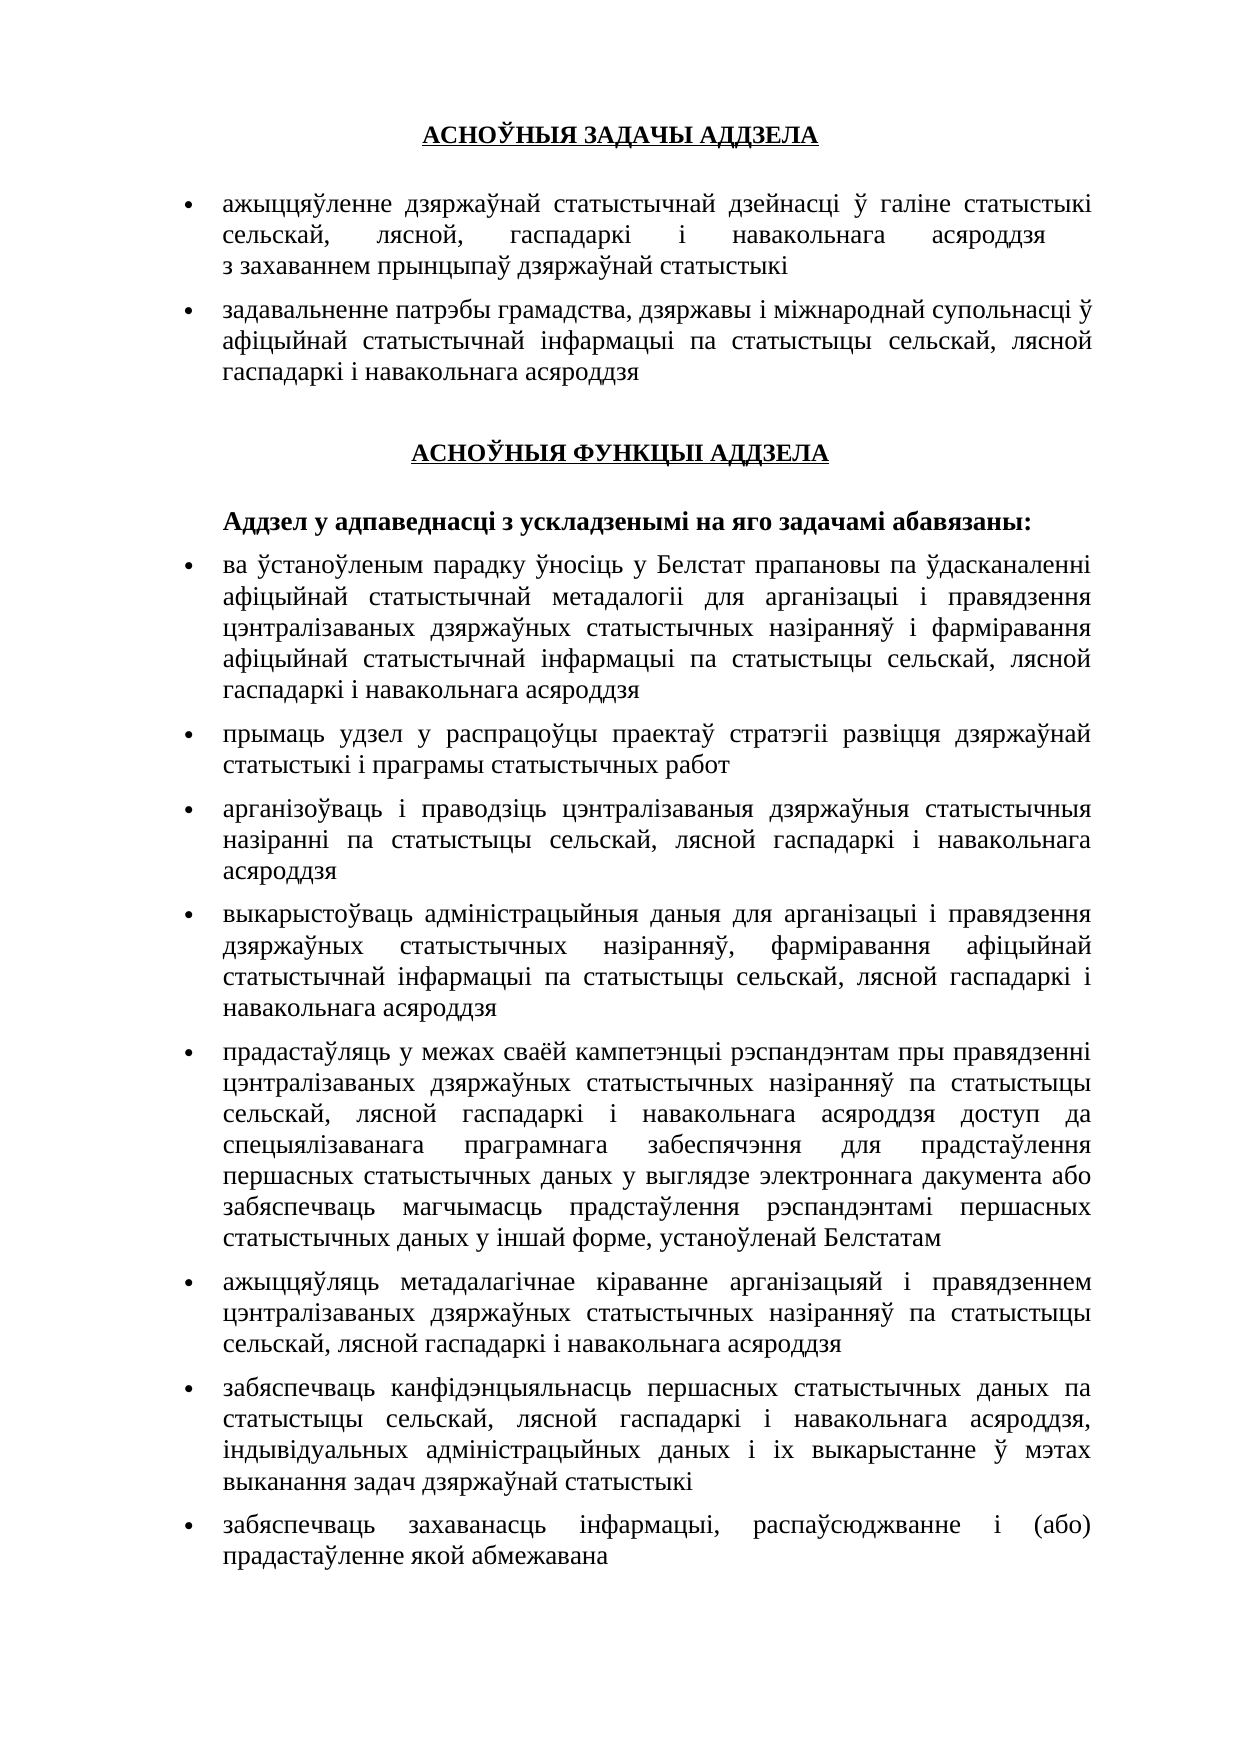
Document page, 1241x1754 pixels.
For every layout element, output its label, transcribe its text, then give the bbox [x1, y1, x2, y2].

title АСНОЎНЫЯ ЗАДАЧЫ АДДЗЕЛА [148, 118, 1092, 149]
text Аддзел у адпаведнасці з ускладзенымі на яго задачамі абавязаны: [223, 505, 1092, 536]
list ажыццяўляць метадалагічнае кіраванне арганізацыяй і правядзеннем цэнтралізаваных дзяржаўных статыстычных назіранняў па статыстыцы сельскай, лясной гаспадаркі і навакольнага асяроддзя [185, 1265, 1092, 1359]
list прымаць удзел у распрацоўцы праектаў стратэгіі развіцця дзяржаўнай статыстыкі і праграмы статыстычных работ [185, 717, 1092, 779]
list прадастаўляць у межах сваёй кампетэнцыі рэспандэнтам пры правядзенні цэнтралізаваных дзяржаўных статыстычных назіранняў па статыстыцы сельскай, лясной гаспадаркі і навакольнага асяроддзя доступ да спецыялізаванага праграмнага забеспячэння для прадстаўлення першасных статыстычных даных у выглядзе электроннага дакумента або забяспечваць магчымасць прадстаўлення рэспандэнтамі першасных статыстычных даных у іншай форме, устаноўленай Белстатам [185, 1035, 1092, 1253]
list ва ўстаноўленым парадку ўносіць у Белстат прапановы па ўдасканаленні афіцыйнай статыстычнай метадалогіі для арганізацыі і правядзення цэнтралізаваных дзяржаўных статыстычных назіранняў і фарміравання афіцыйнай статыстычнай інфармацыі па статыстыцы сельскай, лясной гаспадаркі і навакольнага асяроддзя [185, 549, 1092, 704]
list ажыццяўленне дзяржаўнай статыстычнай дзейнасці ў галіне статыстыкі сельскай, лясной, гаспадаркі і навакольнага асяроддзя з захаваннем прынцыпаў дзяржаўнай статыстыкі [185, 187, 1092, 280]
list выкарыстоўваць адміністрацыйныя даныя для арганізацыі і правядзення дзяржаўных статыстычных назіранняў, фарміравання афіцыйнай статыстычнай інфармацыі па статыстыцы сельскай, лясной гаспадаркі і навакольнага асяроддзя [185, 898, 1092, 1022]
list забяспечваць захаванасць інфармацыі, распаўсюджванне і (або) прадастаўленне якой абмежавана [185, 1508, 1092, 1571]
list арганізоўваць і праводзіць цэнтралізаваныя дзяржаўныя статыстычныя назіранні па статыстыцы сельскай, лясной гаспадаркі і навакольнага асяроддзя [185, 792, 1092, 885]
list задавальненне патрэбы грамадства, дзяржавы і міжнароднай супольнасці ў афіцыйнай статыстычнай інфармацыі па статыстыцы сельскай, лясной гаспадаркі і навакольнага асяроддзя [185, 293, 1092, 386]
title АСНОЎНЫЯ ФУНКЦЫІ АДДЗЕЛА [148, 436, 1092, 467]
list забяспечваць канфідэнцыяльнасць першасных статыстычных даных па статыстыцы сельскай, лясной гаспадаркі і навакольнага асяроддзя, індывідуальных адміністрацыйных даных і іх выкарыстанне ў мэтах выканання задач дзяржаўнай статыстыкі [185, 1371, 1092, 1496]
